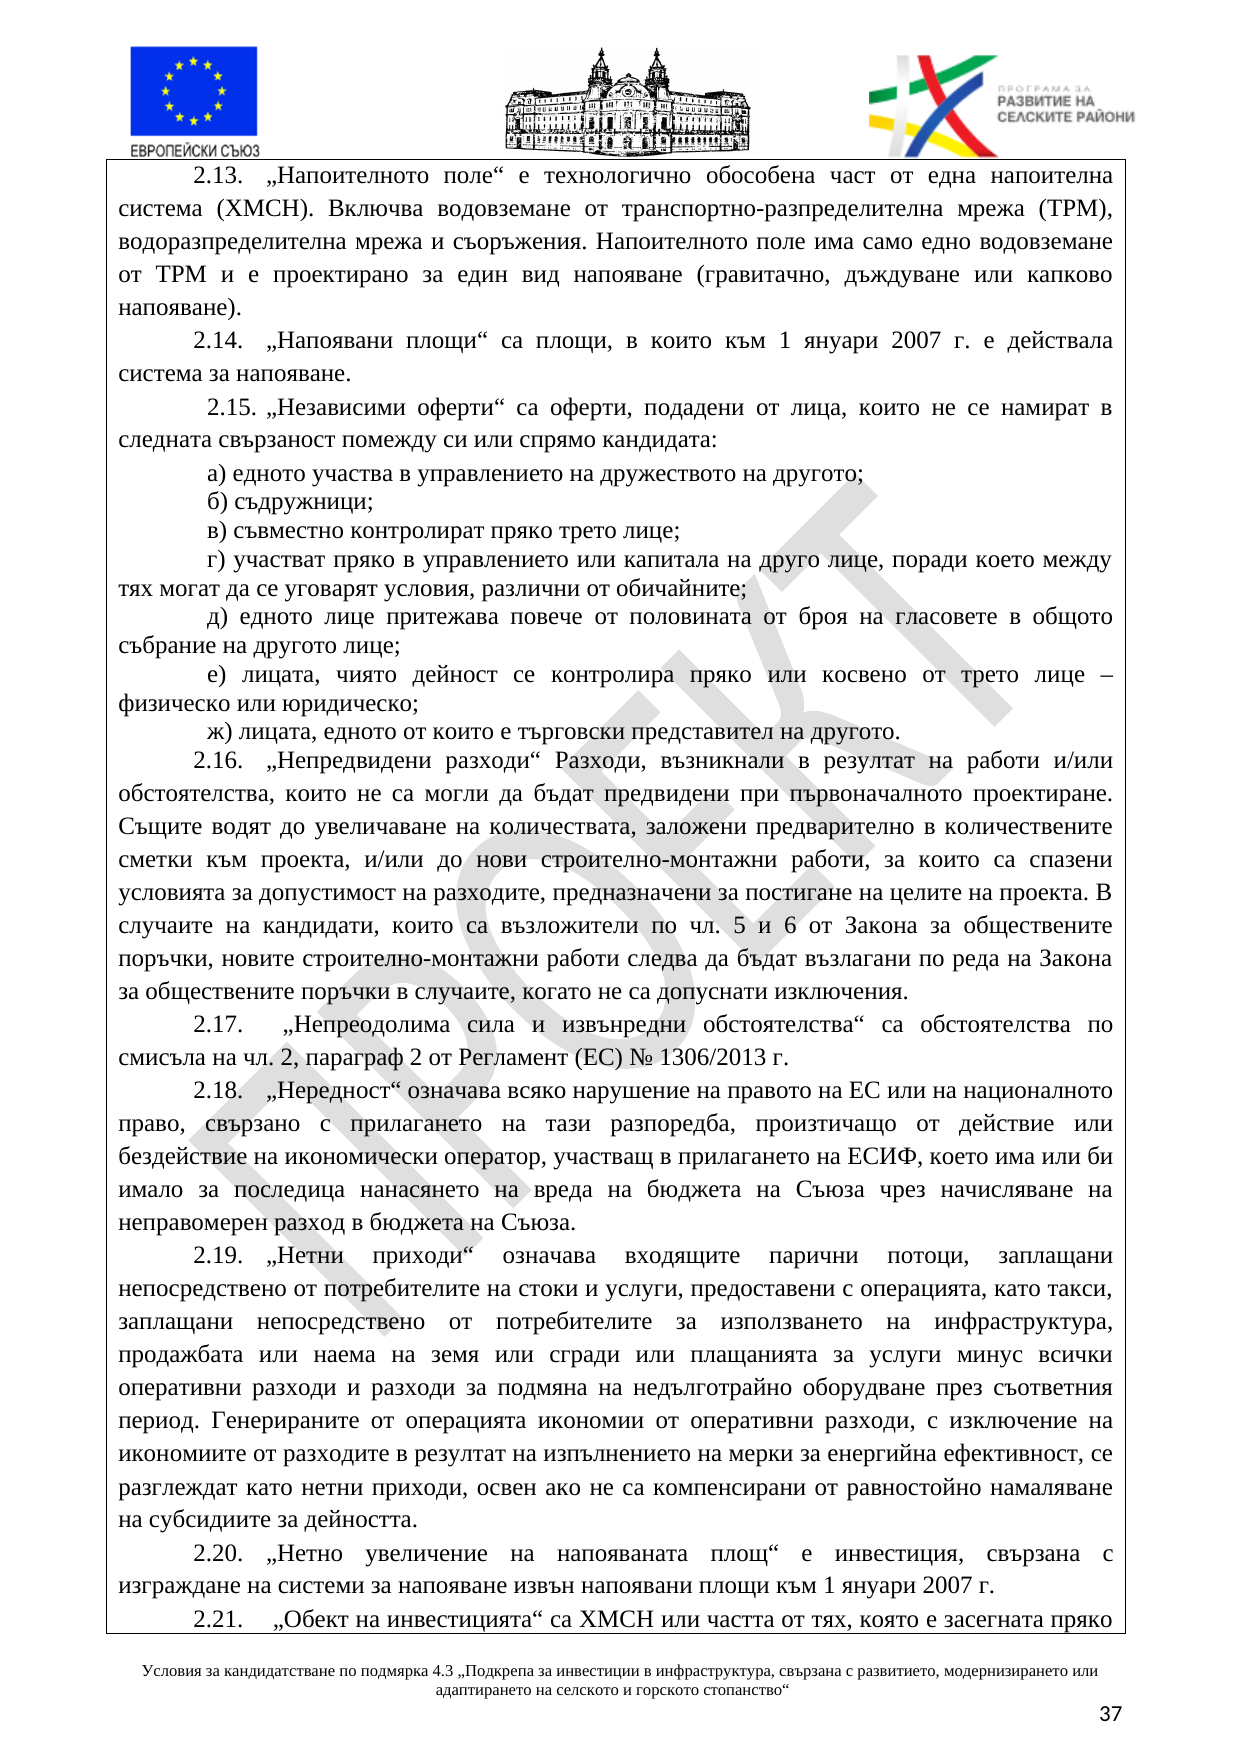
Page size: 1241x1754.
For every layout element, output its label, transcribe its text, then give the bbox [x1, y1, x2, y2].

picture [130, 45, 261, 159]
picture [499, 44, 760, 159]
picture [869, 54, 1140, 160]
